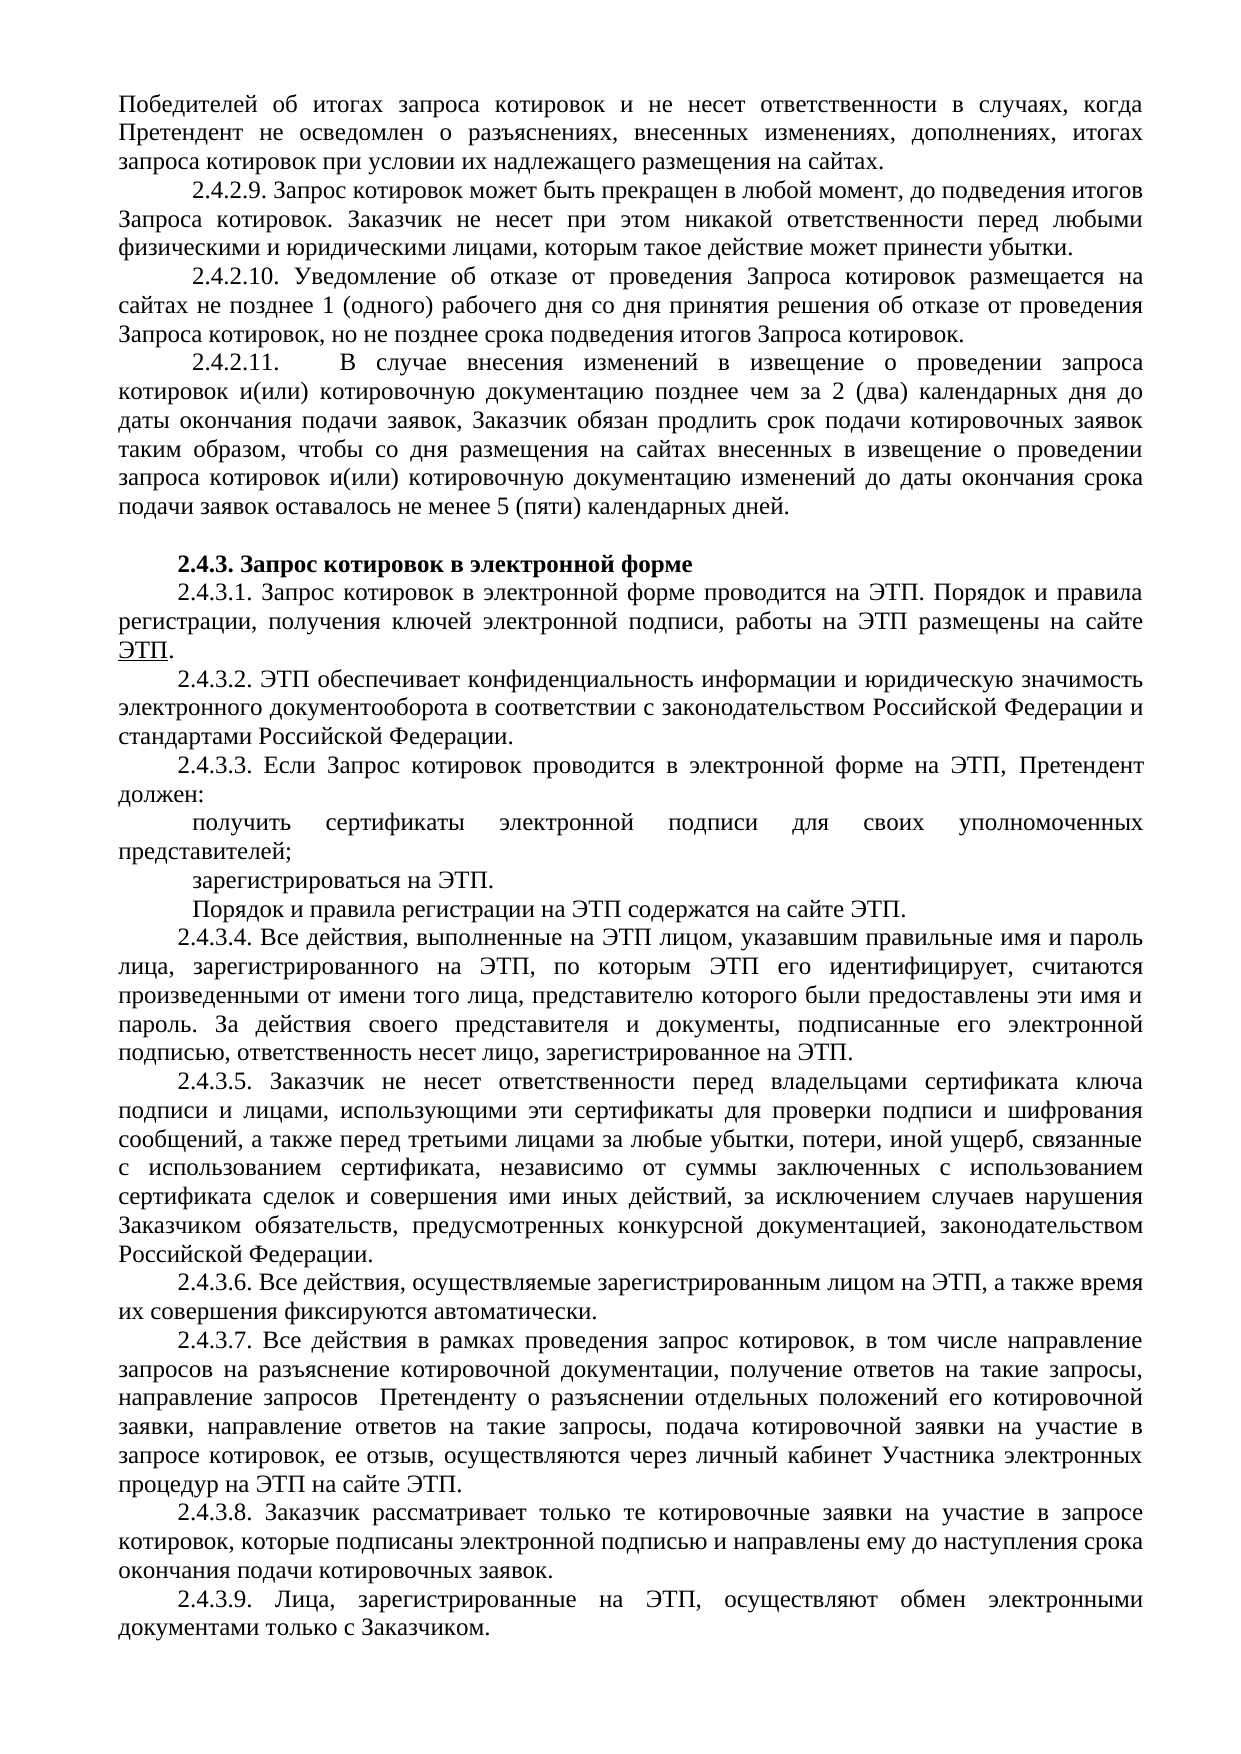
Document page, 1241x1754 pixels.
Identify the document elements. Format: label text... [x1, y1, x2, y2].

text 2.4.3.7. Все действия в рамках проведения запрос котировок, в том числе направление запросов на разъяснение котировочной документации, получение ответов на такие запросы, направление запросов Претенденту о разъяснении отдельных положений его котировочной заявки, направление ответов на такие запросы, подача котировочной заявки на участие в запросе котировок, ее отзыв, осуществляются через личный кабинет Участника электронных процедур на ЭТП на сайте ЭТП. [118, 1325, 1144, 1497]
text 2.4.3.9. Лица, зарегистрированные на ЭТП, осуществляют обмен электронными документами только с Заказчиком. [118, 1584, 1144, 1641]
text 2.4.3.4. Все действия, выполненные на ЭТП лицом, указавшим правильные имя и пароль лица, зарегистрированного на ЭТП, по которым ЭТП его идентифицирует, считаются произведенными от имени того лица, представителю которого были предоставлены эти имя и пароль. За действия своего представителя и документы, подписанные его электронной подписью, ответственность несет лицо, зарегистрированное на ЭТП. [118, 922, 1144, 1066]
text 2.4.2.11. В случае внесения изменений в извещение о проведении запроса котировок и(или) котировочную документацию позднее чем за 2 (два) календарных дня до даты окончания подачи заявок, Заказчик обязан продлить срок подачи котировочных заявок таким образом, чтобы со дня размещения на сайтах внесенных в извещение о проведении запроса котировок и(или) котировочную документацию изменений до даты окончания срока подачи заявок оставалось не менее 5 (пяти) календарных дней. [118, 347, 1144, 520]
text 2.4.2.10. Уведомление об отказе от проведения Запроса котировок размещается на сайтах не позднее 1 (одного) рабочего дня со дня принятия решения об отказе от проведения Запроса котировок, но не позднее срока подведения итогов Запроса котировок. [118, 261, 1144, 347]
text Порядок и правила регистрации на ЭТП содержатся на сайте ЭТП. [118, 894, 1144, 922]
text 2.4.3.8. Заказчик рассматривает только те котировочные заявки на участие в запросе котировок, которые подписаны электронной подписью и направлены ему до наступления срока окончания подачи котировочных заявок. [118, 1497, 1144, 1584]
text 2.4.3.5. Заказчик не несет ответственности перед владельцами сертификата ключа подписи и лицами, использующими эти сертификаты для проверки подписи и шифрования сообщений, а также перед третьими лицами за любые убытки, потери, иной ущерб, связанные с использованием сертификата, независимо от суммы заключенных с использованием сертификата сделок и совершения ими иных действий, за исключением случаев нарушения Заказчиком обязательств, предусмотренных конкурсной документацией, законодательством Российской Федерации. [118, 1066, 1144, 1267]
text 2.4.3.6. Все действия, осуществляемые зарегистрированным лицом на ЭТП, а также время их совершения фиксируются автоматически. [118, 1267, 1144, 1325]
text зарегистрироваться на ЭТП. [118, 865, 1144, 894]
text получить сертификаты электронной подписи для своих уполномоченных представителей; [118, 807, 1144, 865]
text 2.4.3.2. ЭТП обеспечивает конфиденциальность информации и юридическую значимость электронного документооборота в соответствии с законодательством Российской Федерации и стандартами Российской Федерации. [118, 664, 1144, 750]
text 2.4.2.9. Запрос котировок может быть прекращен в любой момент, до подведения итогов Запроса котировок. Заказчик не несет при этом никакой ответственности перед любыми физическими и юридическими лицами, которым такое действие может принести убытки. [118, 175, 1144, 261]
text 2.4.3.3. Если Запрос котировок проводится в электронной форме на ЭТП, Претендент должен: [118, 750, 1144, 807]
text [118, 89, 1144, 175]
subtitle 2.4.3. Запрос котировок в электронной форме [177, 549, 1144, 577]
text 2.4.3.1. Запрос котировок в электронной форме проводится на ЭТП. Порядок и правила регистрации, получения ключей электронной подписи, работы на ЭТП размещены на сайте ЭТП. [118, 577, 1144, 664]
